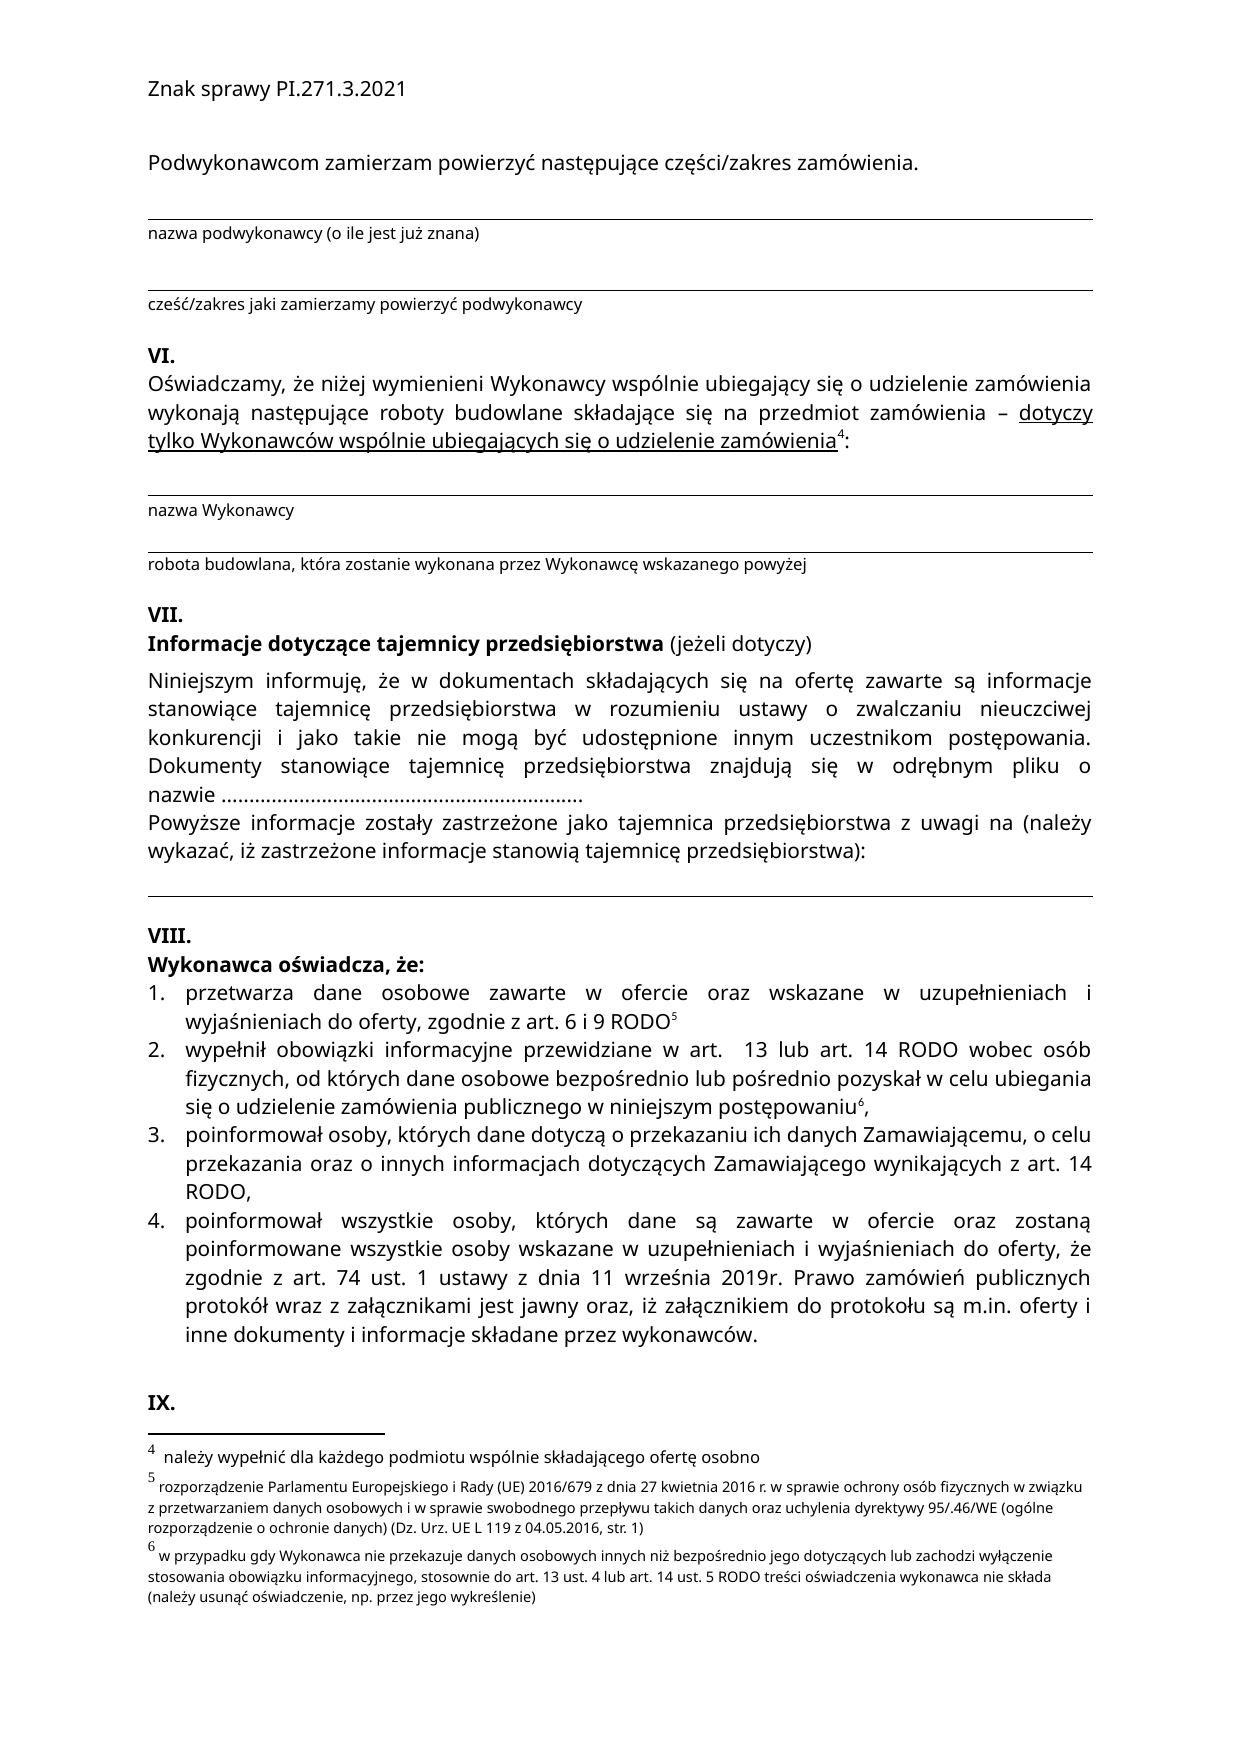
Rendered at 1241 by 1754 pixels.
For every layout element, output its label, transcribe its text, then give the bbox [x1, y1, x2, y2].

text nazwa podwykonawcy (o ile jest już znana) [148, 220, 1093, 244]
text Oświadczamy, że niżej wymienieni Wykonawcy wspólnie ubiegający się o udzielenie zamówienia wykonają następujące roboty budowlane składające się na przedmiot zamówienia – dotyczy tylko Wykonawców wspólnie ubiegających się o udzielenie zamówienia: [148, 369, 1093, 454]
list przetwarza dane osobowe zawarte w ofercie oraz wskazane w uzupełnieniach i wyjaśnieniach do oferty, zgodnie z art. 6 i 9 RODO [148, 978, 1093, 1035]
subtitle VII. [148, 601, 1093, 629]
text cześć/zakres jaki zamierzamy powierzyć podwykonawcy [148, 291, 1093, 316]
text Niniejszym informuję, że w dokumentach składających się na ofertę zawarte są informacje stanowiące tajemnicę przedsiębiorstwa w rozumieniu ustawy o zwalczaniu nieuczciwej konkurencji i jako takie nie mogą być udostępnione innym uczestnikom postępowania. Dokumenty stanowiące tajemnicę przedsiębiorstwa znajdują się w odrębnym pliku o nazwie ................................................................. [148, 666, 1093, 808]
list wypełnił obowiązki informacyjne przewidziane w art. 13 lub art. 14 RODO wobec osób fizycznych, od których dane osobowe bezpośrednio lub pośrednio pozyskał w celu ubiegania się o udzielenie zamówienia publicznego w niniejszym postępowaniu, [148, 1035, 1093, 1121]
subtitle VIII. [148, 922, 1093, 950]
text robota budowlana, która zostanie wykonana przez Wykonawcę wskazanego powyżej [148, 553, 1093, 576]
text nazwa Wykonawcy [148, 496, 1093, 521]
list poinformował osoby, których dane dotyczą o przekazaniu ich danych Zamawiającemu, o celu przekazania oraz o innych informacjach dotyczących Zamawiającego wynikających z art. 14 RODO, [148, 1121, 1093, 1206]
text Informacje dotyczące tajemnicy przedsiębiorstwa (jeżeli dotyczy) [148, 629, 1093, 657]
list poinformował wszystkie osoby, których dane są zawarte w ofercie oraz zostaną poinformowane wszystkie osoby wskazane w uzupełnieniach i wyjaśnieniach do oferty, że zgodnie z art. 74 ust. 1 ustawy z dnia 11 września 2019r. Prawo zamówień publicznych protokół wraz z załącznikami jest jawny oraz, iż załącznikiem do protokołu są m.in. oferty i inne dokumenty i informacje składane przez wykonawców. [148, 1206, 1093, 1348]
text Podwykonawcom zamierzam powierzyć następujące części/zakres zamówienia. [148, 148, 1093, 176]
list Wykonawca oświadcza, że: [148, 950, 1093, 978]
text Powyższe informacje zostały zastrzeżone jako tajemnica przedsiębiorstwa z uwagi na (należy wykazać, iż zastrzeżone informacje stanowią tajemnicę przedsiębiorstwa): [148, 808, 1093, 865]
subtitle VI. [148, 341, 1093, 369]
